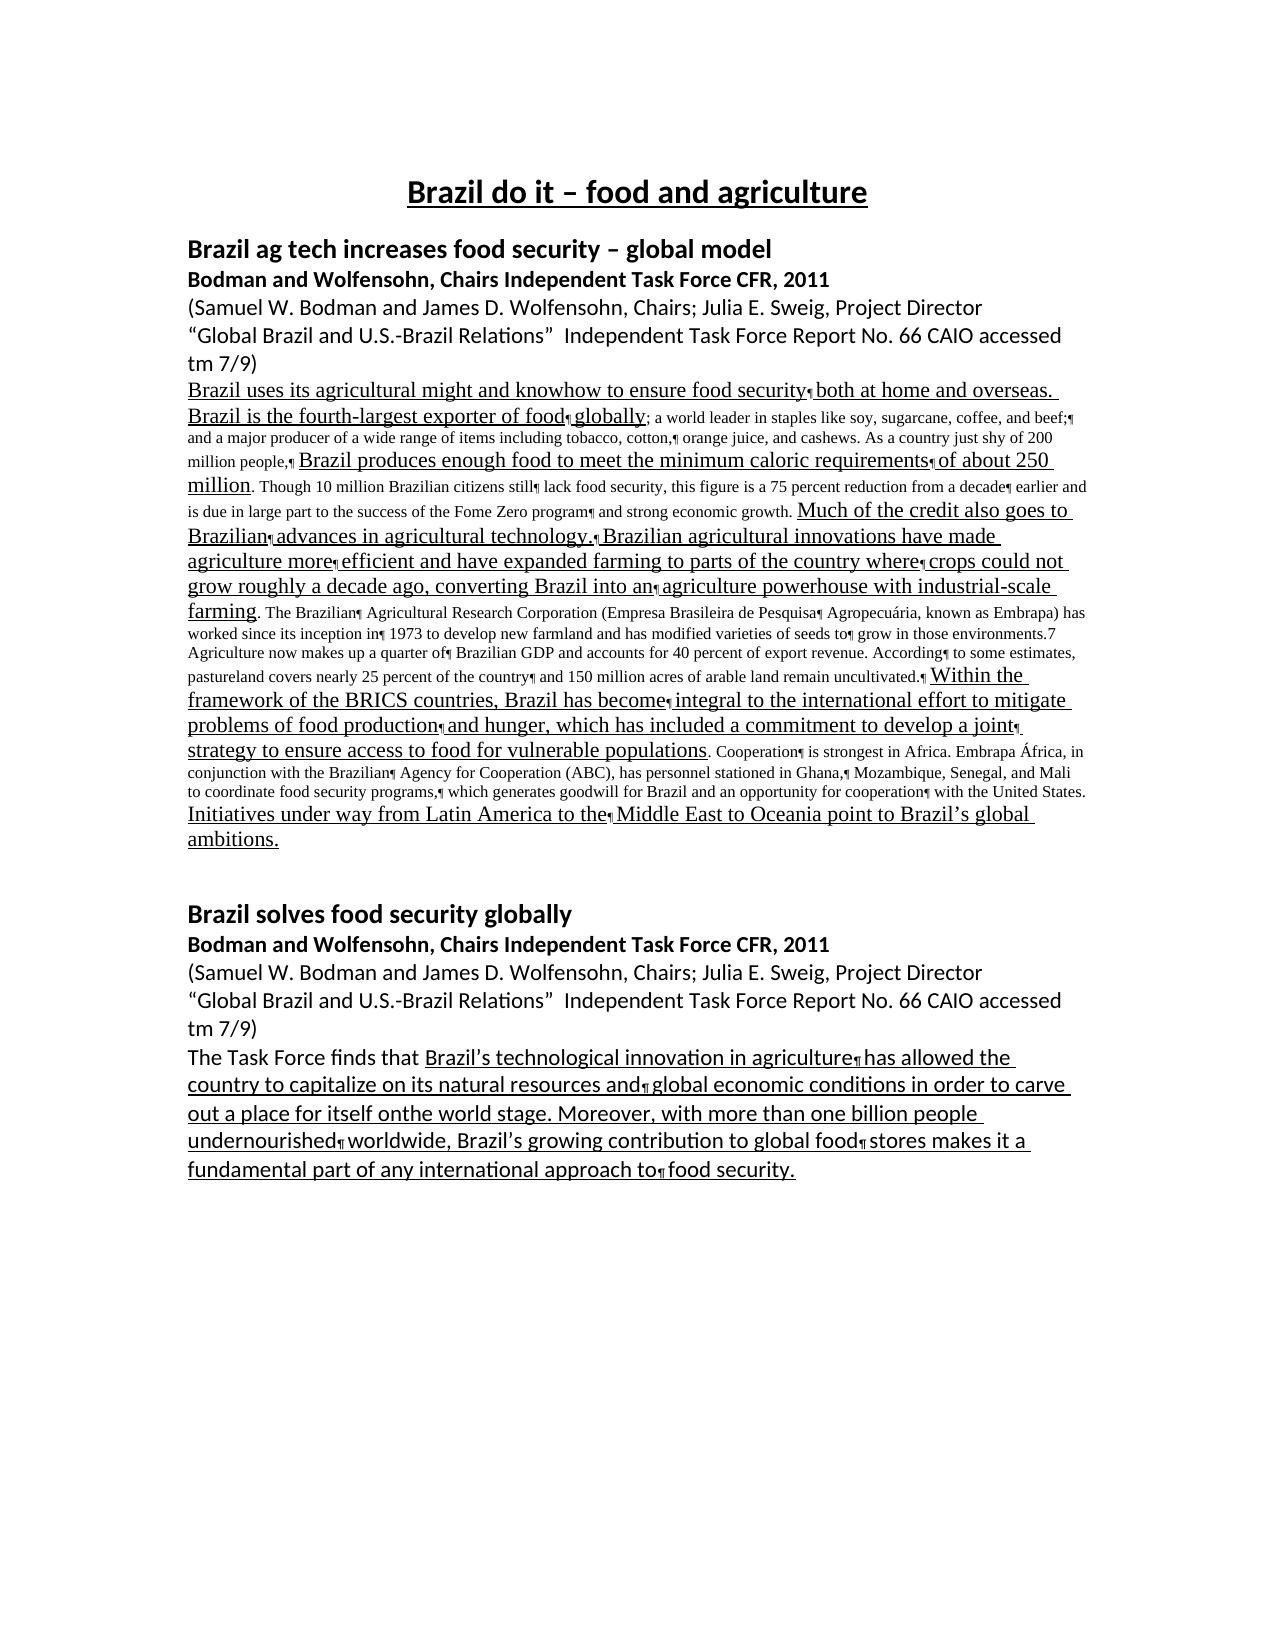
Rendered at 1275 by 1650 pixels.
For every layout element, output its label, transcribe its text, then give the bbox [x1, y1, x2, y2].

subtitle Brazil ag tech increases food security – global model [187, 232, 1087, 265]
text “Global Brazil and U.S.-Brazil Relations” Independent Task Force Report No. 66 CAIO accessed tm 7/9) [187, 987, 1087, 1043]
text Bodman and Wolfensohn, Chairs Independent Task Force CFR, 2011 [187, 931, 1087, 958]
text (Samuel W. Bodman and James D. Wolfensohn, Chairs; Julia E. Sweig, Project Director [187, 958, 1087, 987]
subtitle Brazil solves food security globally [187, 897, 1087, 931]
text The Task Force finds that Brazil’s technological innovation in agriculture¶ has allowed the country to capitalize on its natural resources and¶ global economic conditions in order to carve out a place for itself onthe world stage. Moreover, with more than one billion people undernourished¶ worldwide, Brazil’s growing contribution to global food¶ stores makes it a fundamental part of any international approach to¶ food security. [187, 1043, 1087, 1183]
subtitle Brazil do it – food and agriculture [187, 171, 1087, 212]
text Brazil uses its agricultural might and knowhow to ensure food security¶ both at home and overseas. Brazil is the fourth-largest exporter of food¶ globally; a world leader in staples like soy, sugarcane, coffee, and beef;¶ and a major producer of a wide range of items including tobacco, cotton,¶ orange juice, and cashews. As a country just shy of 200 million people,¶ Brazil produces enough food to meet the minimum caloric requirements¶ of about 250 million. Though 10 million Brazilian citizens still¶ lack food security, this figure is a 75 percent reduction from a decade¶ earlier and is due in large part to the success of the Fome Zero program¶ and strong economic growth. Much of the credit also goes to Brazilian¶ advances in agricultural technology.¶ Brazilian agricultural innovations have made agriculture more¶ efficient and have expanded farming to parts of the country where¶ crops could not grow roughly a decade ago, converting Brazil into an¶ agriculture powerhouse with industrial-scale farming. The Brazilian¶ Agricultural Research Corporation (Empresa Brasileira de Pesquisa¶ Agropecuária, known as Embrapa) has worked since its inception in¶ 1973 to develop new farmland and has modified varieties of seeds to¶ grow in those environments.7 Agriculture now makes up a quarter of¶ Brazilian GDP and accounts for 40 percent of export revenue. According¶ to some estimates, pastureland covers nearly 25 percent of the country¶ and 150 million acres of arable land remain uncultivated.¶ Within the framework of the BRICS countries, Brazil has become¶ integral to the international effort to mitigate problems of food production¶ and hunger, which has included a commitment to develop a joint¶ strategy to ensure access to food for vulnerable populations. Cooperation¶ is strongest in Africa. Embrapa África, in conjunction with the Brazilian¶ Agency for Cooperation (ABC), has personnel stationed in Ghana,¶ Mozambique, Senegal, and Mali to coordinate food security programs,¶ which generates goodwill for Brazil and an opportunity for cooperation¶ with the United States. Initiatives under way from Latin America to the¶ Middle East to Oceania point to Brazil’s global ambitions. [187, 377, 1087, 851]
text (Samuel W. Bodman and James D. Wolfensohn, Chairs; Julia E. Sweig, Project Director [187, 293, 1087, 321]
text Bodman and Wolfensohn, Chairs Independent Task Force CFR, 2011 [187, 265, 1087, 293]
text “Global Brazil and U.S.-Brazil Relations” Independent Task Force Report No. 66 CAIO accessed tm 7/9) [187, 321, 1087, 377]
